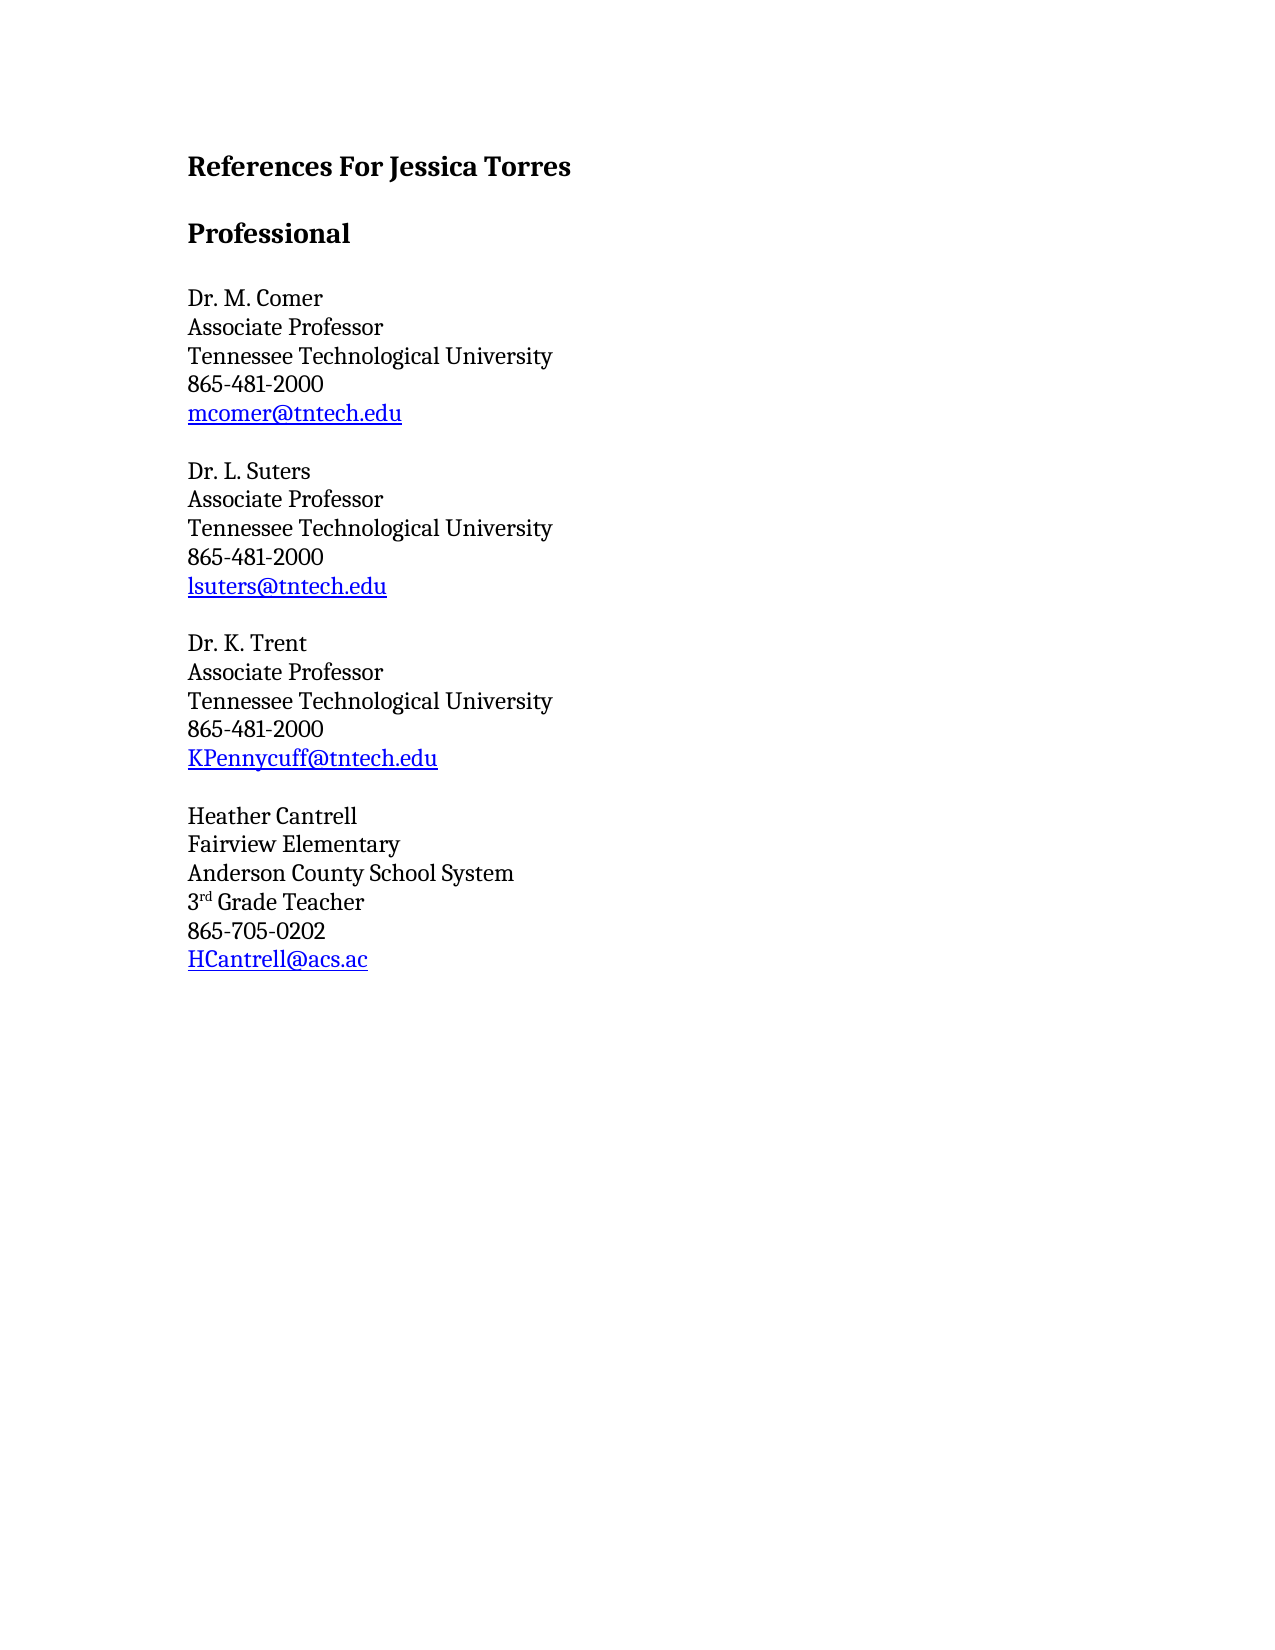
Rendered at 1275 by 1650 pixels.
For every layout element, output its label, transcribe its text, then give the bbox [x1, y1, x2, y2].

text 865-481-2000 [187, 543, 1087, 572]
text mcomer@tntech.edu [187, 399, 1087, 428]
text 865-481-2000 [187, 715, 1087, 744]
text Anderson County School System [187, 859, 1087, 888]
text 865-705-0202 [187, 917, 1087, 945]
text Fairview Elementary [187, 830, 1087, 859]
text Associate Professor [187, 485, 1087, 514]
text KPennycuff@tntech.edu [187, 744, 1087, 773]
text Tennessee Technological University [187, 687, 1087, 715]
text References For Jessica Torres [187, 150, 1087, 183]
text Dr. K. Trent [187, 629, 1087, 658]
text Tennessee Technological University [187, 342, 1087, 370]
text 3rd Grade Teacher [187, 888, 1087, 917]
text Heather Cantrell [187, 802, 1087, 830]
text HCantrell@acs.ac [187, 945, 1087, 974]
text lsuters@tntech.edu [187, 572, 1087, 600]
text Associate Professor [187, 313, 1087, 342]
text Tennessee Technological University [187, 514, 1087, 543]
text Associate Professor [187, 658, 1087, 687]
text Dr. L. Suters [187, 457, 1087, 485]
text Professional [187, 217, 1087, 251]
text Dr. M. Comer [187, 284, 1087, 313]
text 865-481-2000 [187, 370, 1087, 399]
